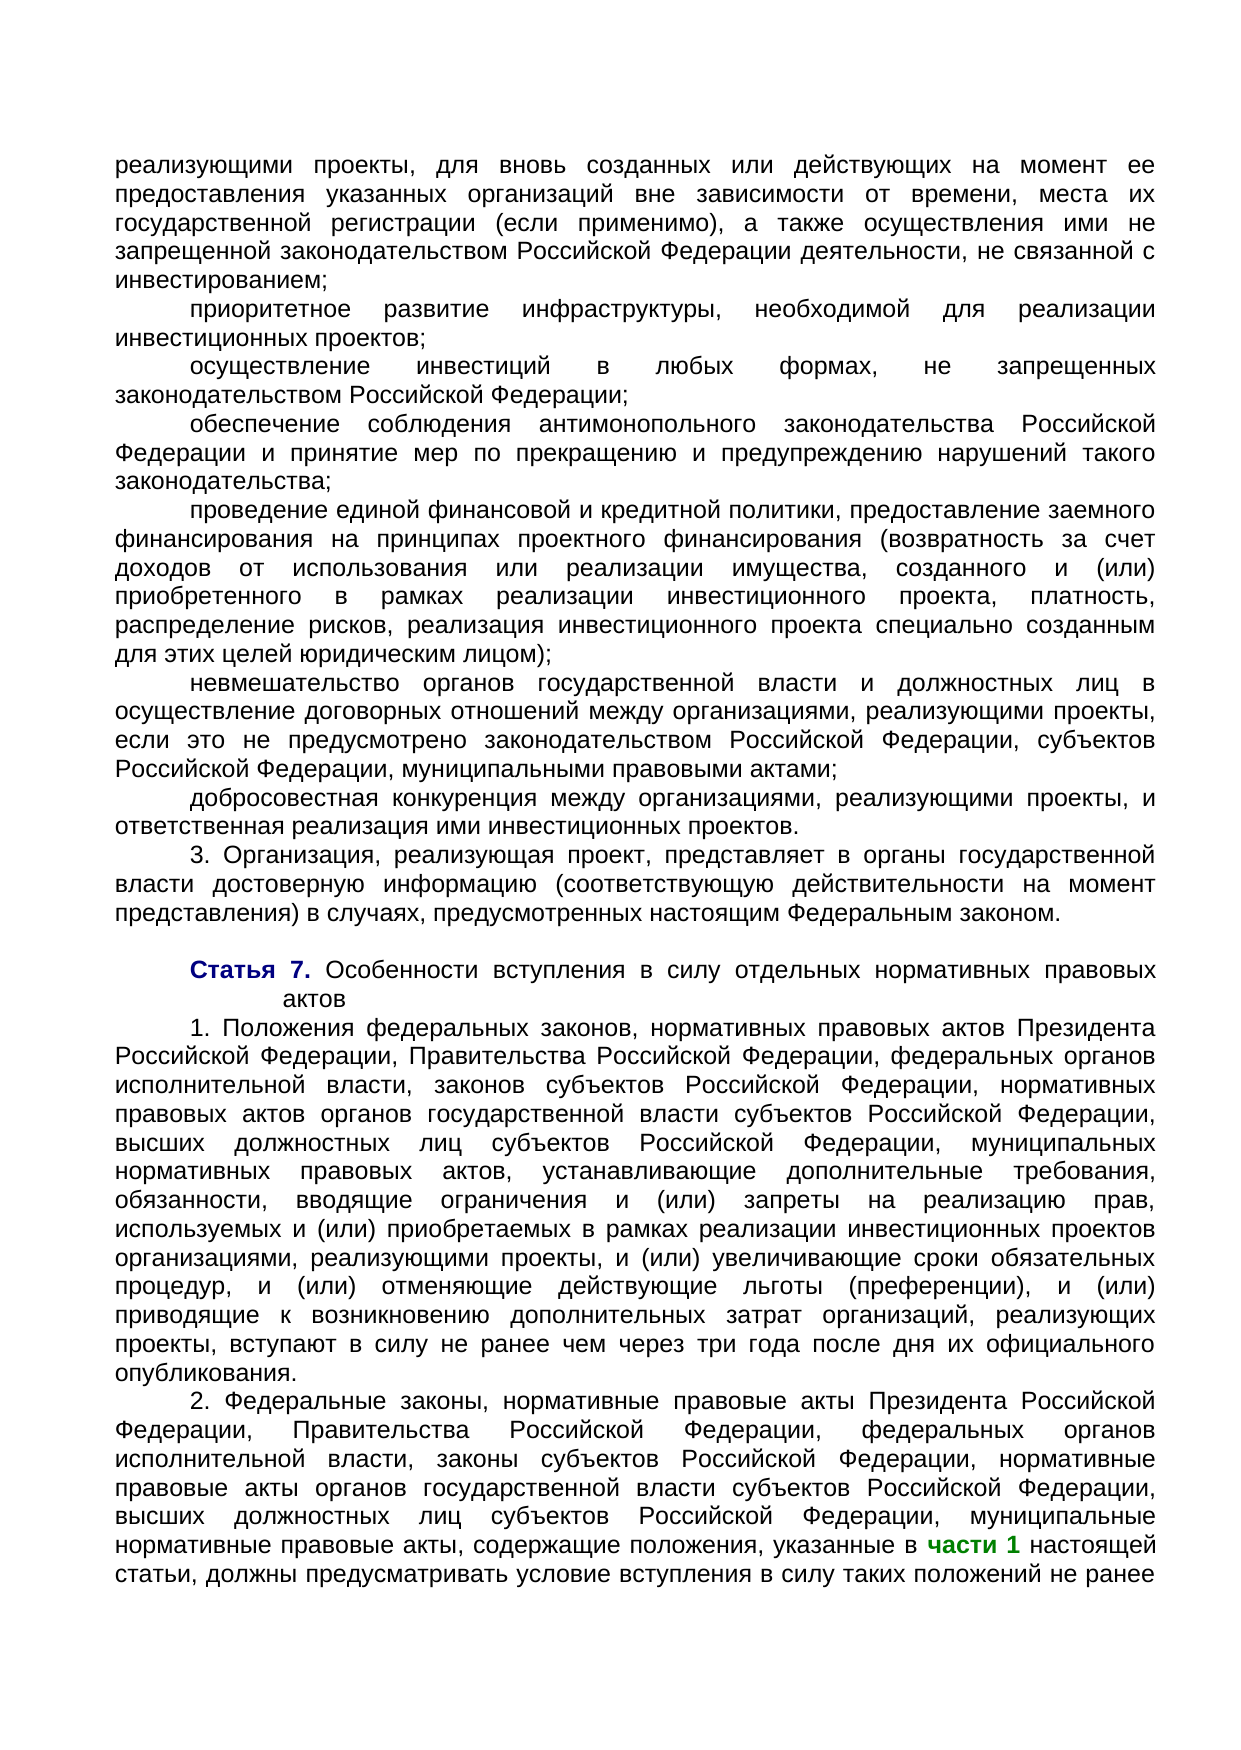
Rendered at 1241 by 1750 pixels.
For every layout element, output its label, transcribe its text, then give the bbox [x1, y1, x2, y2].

text обеспечение соблюдения антимонопольного законодательства Российской Федерации и принятие мер по прекращению и предупреждению нарушений такого законодательства; [114, 409, 1157, 495]
text 1. Положения федеральных законов, нормативных правовых актов Президента Российской Федерации, Правительства Российской Федерации, федеральных органов исполнительной власти, законов субъектов Российской Федерации, нормативных правовых актов органов государственной власти субъектов Российской Федерации, высших должностных лиц субъектов Российской Федерации, муниципальных нормативных правовых актов, устанавливающие дополнительные требования, обязанности, вводящие ограничения и (или) запреты на реализацию прав, используемых и (или) приобретаемых в рамках реализации инвестиционных проектов организациями, реализующими проекты, и (или) увеличивающие сроки обязательных процедур, и (или) отменяющие действующие льготы (преференции), и (или) приводящие к возникновению дополнительных затрат организаций, реализующих проекты, вступают в силу не ранее чем через три года после дня их официального опубликования. [114, 1012, 1157, 1386]
text 3. Организация, реализующая проект, представляет в органы государственной власти достоверную информацию (соответствующую действительности на момент представления) в случаях, предусмотренных настоящим Федеральным законом. [114, 840, 1157, 926]
text осуществление инвестиций в любых формах, не запрещенных законодательством Российской Федерации; [114, 351, 1157, 409]
text Статья 7. Особенности вступления в силу отдельных нормативных правовых актов [189, 955, 1157, 1012]
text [114, 150, 1157, 294]
text приоритетное развитие инфраструктуры, необходимой для реализации инвестиционных проектов; [114, 294, 1157, 351]
text невмешательство органов государственной власти и должностных лиц в осуществление договорных отношений между организациями, реализующими проекты, если это не предусмотрено законодательством Российской Федерации, субъектов Российской Федерации, муниципальными правовыми актами; [114, 667, 1157, 782]
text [114, 1386, 1157, 1587]
text добросовестная конкуренция между организациями, реализующими проекты, и ответственная реализация ими инвестиционных проектов. [114, 782, 1157, 840]
text проведение единой финансовой и кредитной политики, предоставление заемного финансирования на принципах проектного финансирования (возвратность за счет доходов от использования или реализации имущества, созданного и (или) приобретенного в рамках реализации инвестиционного проекта, платность, распределение рисков, реализация инвестиционного проекта специально созданным для этих целей юридическим лицом); [114, 495, 1157, 667]
